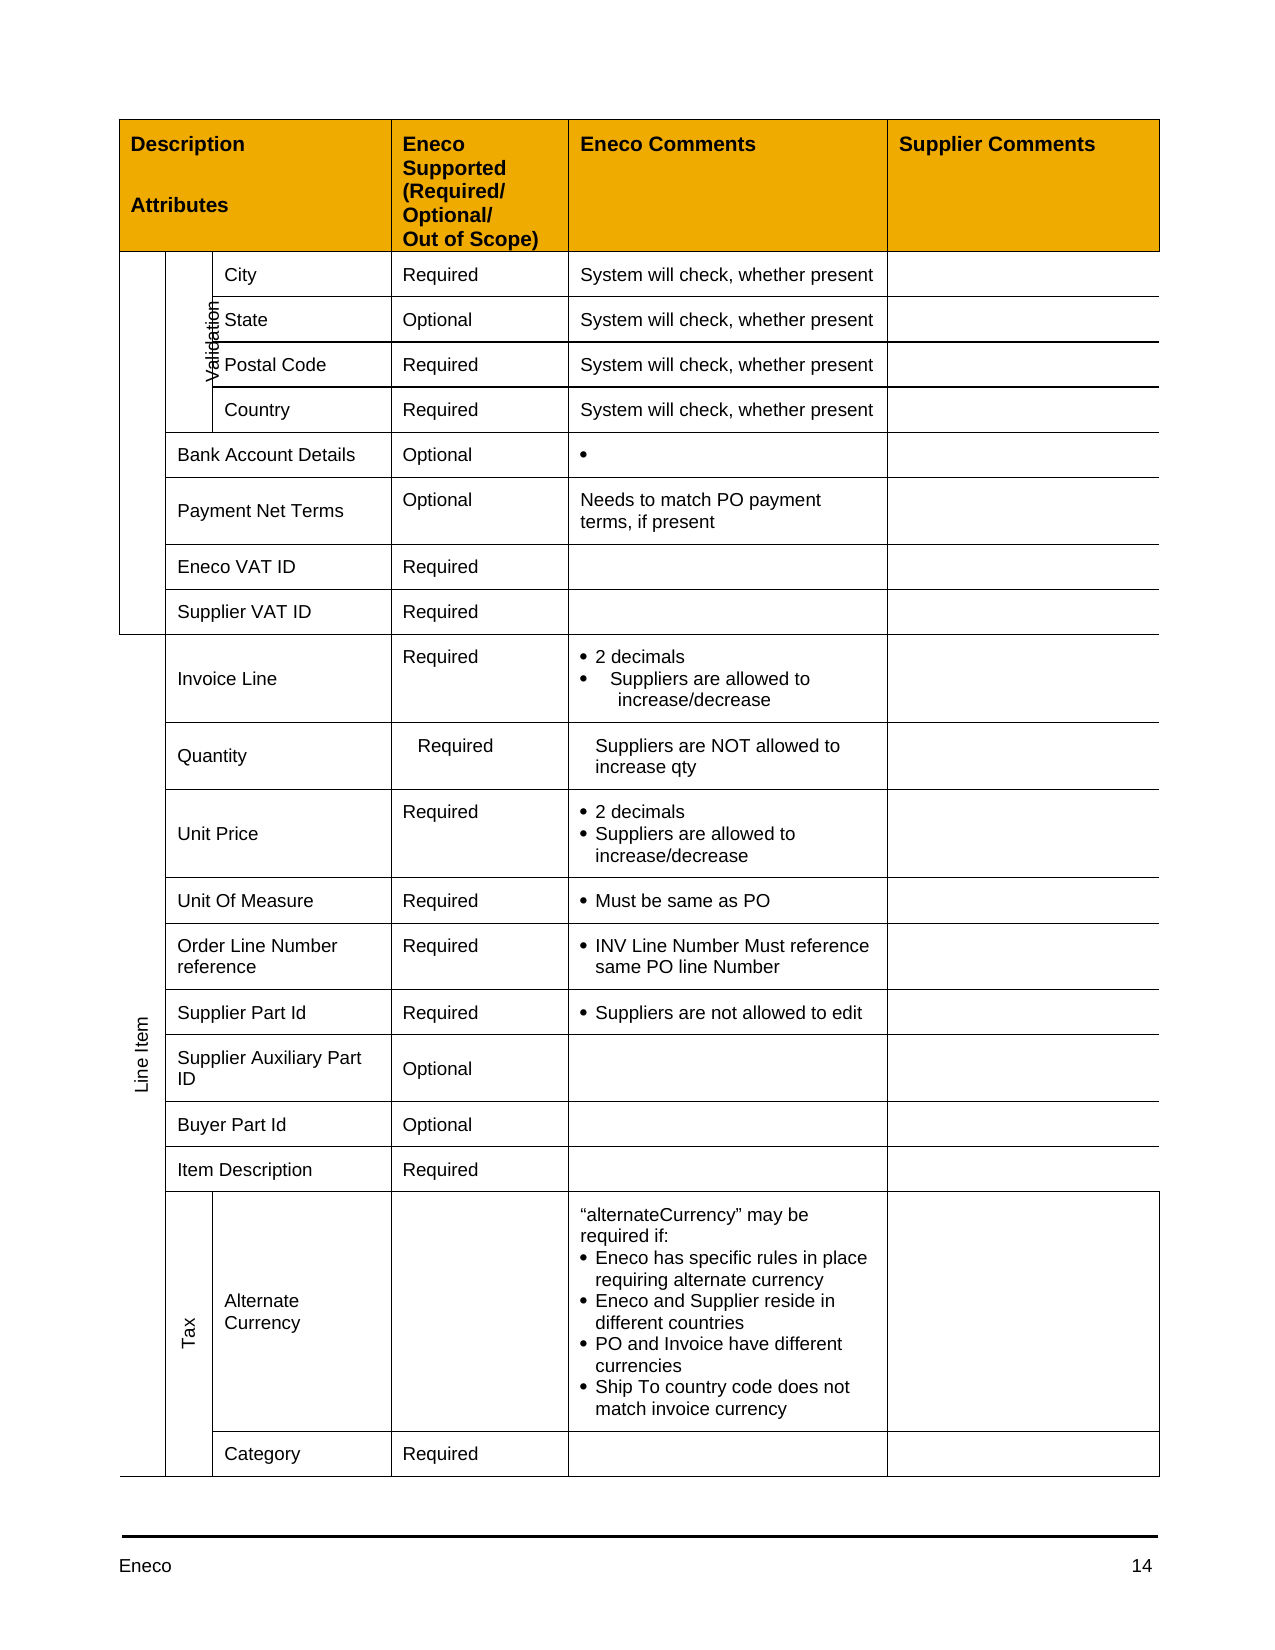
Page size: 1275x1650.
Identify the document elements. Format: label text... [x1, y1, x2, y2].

table_cell 2 decimals Suppliers are allowed to increase/decrease [569, 790, 887, 877]
table_cell State [213, 297, 391, 341]
table_cell [888, 252, 1160, 296]
table_cell Needs to match PO payment terms, if present [569, 478, 887, 543]
table_cell [888, 1432, 1159, 1476]
table_cell Required [392, 545, 568, 588]
table_cell Optional [392, 1035, 568, 1101]
table_cell Postal Code [213, 343, 391, 386]
table_cell INV Line Number Must reference same PO line Number [569, 924, 887, 989]
table_cell [569, 1432, 887, 1476]
table_cell Required [392, 1432, 568, 1476]
table_cell Buyer Part Id [166, 1102, 391, 1146]
table_cell [888, 296, 1160, 341]
table_cell [888, 634, 1160, 722]
table_cell Country [213, 388, 391, 432]
table_cell Optional [392, 433, 568, 477]
table_cell [888, 1034, 1160, 1101]
table_header Supplier Comments [888, 120, 1159, 251]
table_cell [888, 341, 1160, 386]
table_cell Alternate Currency [213, 1192, 391, 1431]
table_header Eneco Supported (Required/ Optional/ Out of Scope) [392, 120, 568, 251]
table_cell Optional [392, 1102, 568, 1146]
table_cell Required [392, 990, 568, 1034]
table_cell [888, 789, 1160, 877]
table_cell Suppliers are not allowed to edit [569, 990, 887, 1034]
table_cell [888, 1146, 1160, 1191]
table_cell [569, 433, 887, 477]
table_cell [569, 590, 887, 634]
table_cell Required [392, 343, 568, 386]
table_cell “alternateCurrency” may be required if: Eneco has specific rules in place requiring alternate currency Eneco and Supplier reside in different countries PO and Invoice have different currencies Ship To country code does not match invoice currency [569, 1192, 887, 1431]
table_cell Invoice Line [166, 635, 391, 722]
table_cell Required [392, 878, 568, 922]
table_cell Required [392, 924, 568, 989]
table_cell System will check, whether present [569, 343, 887, 386]
table_cell [888, 877, 1160, 922]
table_cell Optional [392, 478, 568, 543]
table_cell System will check, whether present [569, 388, 887, 432]
table_cell Required [392, 388, 568, 432]
table_cell [888, 989, 1160, 1034]
table_cell Eneco VAT ID [166, 545, 391, 588]
table_cell [569, 1102, 887, 1146]
table_cell [888, 477, 1160, 543]
table_cell Optional [392, 297, 568, 341]
table_cell Unit Price [166, 790, 391, 877]
table_cell [888, 1101, 1160, 1146]
table_cell [888, 923, 1160, 989]
table_cell Suppliers are NOT allowed to increase qty [569, 723, 887, 789]
table_header Eneco Comments [569, 120, 887, 251]
table_cell Required [392, 790, 568, 877]
table_cell Required [392, 1147, 568, 1191]
table_cell [888, 1192, 1159, 1431]
table_cell [888, 386, 1160, 432]
table_cell Tax [166, 1192, 212, 1476]
table_cell System will check, whether present [569, 252, 887, 296]
table_cell [569, 1147, 887, 1191]
table_header Description Attributes [120, 120, 391, 251]
table_cell Supplier Part Id [166, 990, 391, 1034]
table_cell [569, 1035, 887, 1101]
table_cell City [213, 252, 391, 296]
table_cell Payment Net Terms [166, 478, 391, 543]
table_cell [888, 722, 1160, 789]
table_cell Bank Account Details [166, 433, 391, 477]
table_cell [888, 589, 1160, 634]
table_cell Required [392, 252, 568, 296]
table_cell [392, 1192, 568, 1431]
table_cell Required [392, 635, 568, 722]
table_cell System will check, whether present [569, 297, 887, 341]
table_cell [888, 544, 1160, 588]
table_cell Required [392, 590, 568, 634]
table_cell Quantity [166, 723, 391, 789]
table_cell Supplier Auxiliary Part ID [166, 1035, 391, 1101]
table_cell Item Description [166, 1147, 391, 1191]
table_cell Supplier VAT ID [166, 590, 391, 634]
table_cell Category [213, 1432, 391, 1476]
table_cell Line Item [119, 635, 165, 1476]
table_cell Order Line Number reference [166, 924, 391, 989]
table_cell [569, 545, 887, 588]
table_cell Unit Of Measure [166, 878, 391, 922]
table_cell [888, 432, 1160, 477]
table_cell Must be same as PO [569, 878, 887, 922]
table_cell Required [392, 723, 568, 789]
table_cell 2 decimals Suppliers are allowed to increase/decrease [569, 635, 887, 722]
